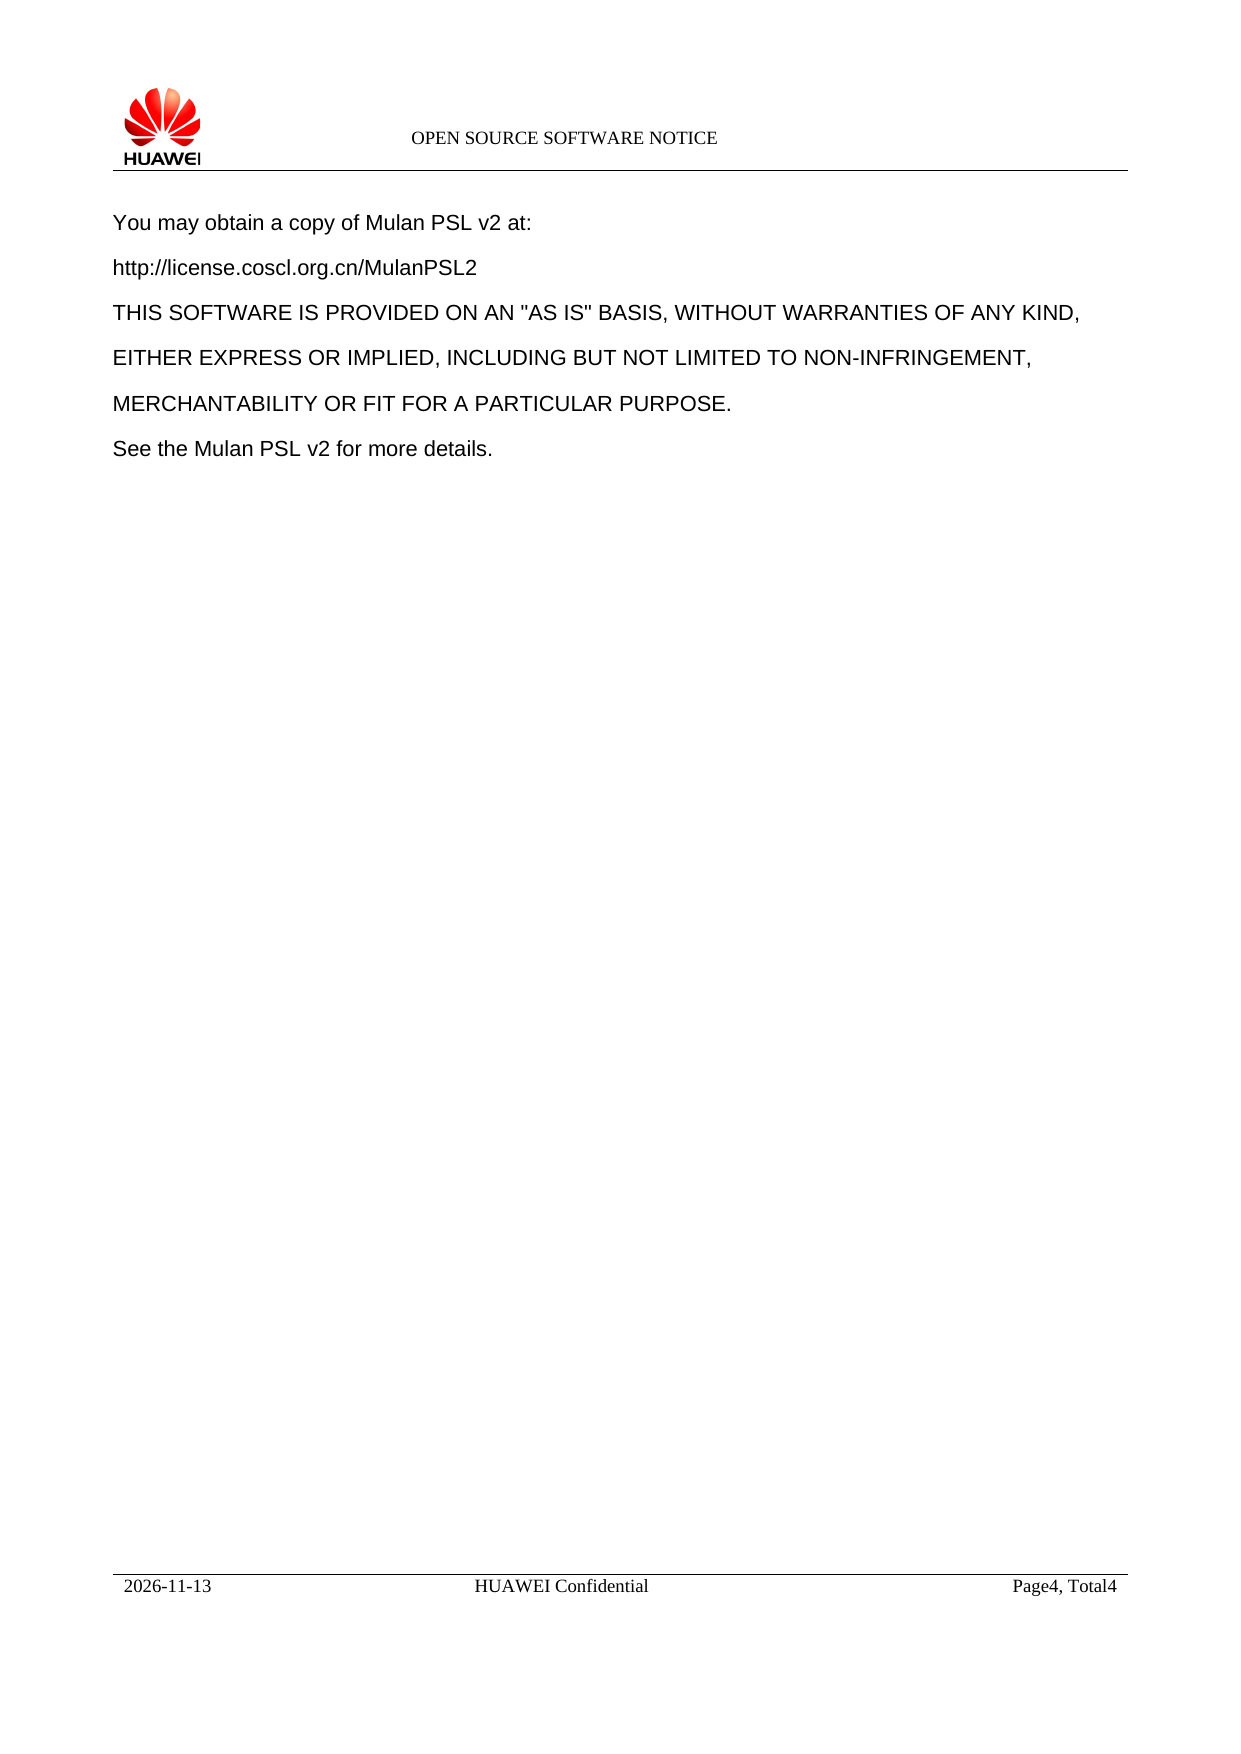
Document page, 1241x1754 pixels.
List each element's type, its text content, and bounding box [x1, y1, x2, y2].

text THIS SOFTWARE IS PROVIDED ON AN "AS IS" BASIS, WITHOUT WARRANTIES OF ANY KIND, [112, 297, 1128, 329]
text EITHER EXPRESS OR IMPLIED, INCLUDING BUT NOT LIMITED TO NON-INFRINGEMENT, [112, 342, 1128, 374]
text You may obtain a copy of Mulan PSL v2 at: [112, 206, 1128, 239]
text http://license.coscl.org.cn/MulanPSL2 [112, 251, 1128, 284]
picture [124, 88, 201, 165]
text See the Mulan PSL v2 for more details. [112, 432, 1128, 464]
text MERCHANTABILITY OR FIT FOR A PARTICULAR PURPOSE. [112, 387, 1128, 419]
